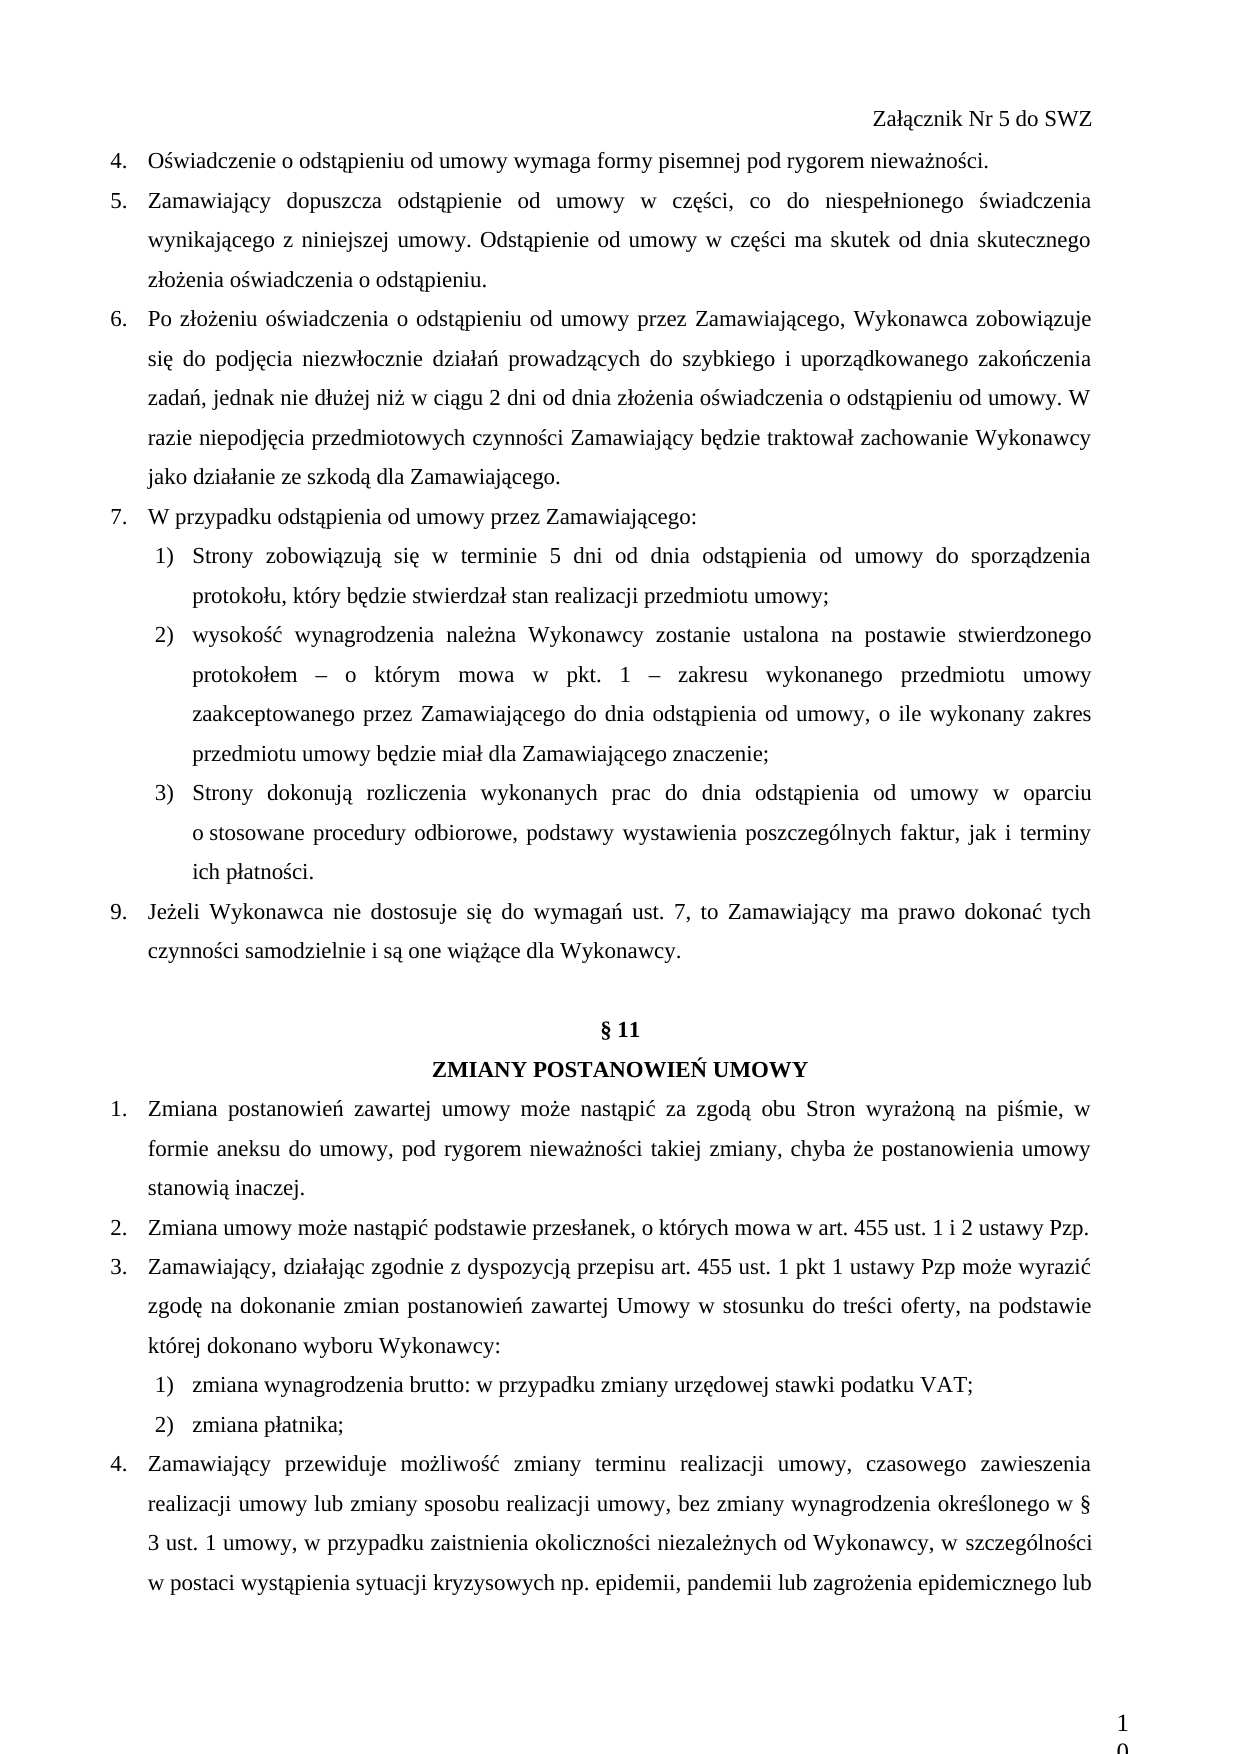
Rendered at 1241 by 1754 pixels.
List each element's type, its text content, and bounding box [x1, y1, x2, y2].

list Oświadczenie o odstąpieniu od umowy wymaga formy pisemnej pod rygorem nieważności. [110, 148, 1093, 174]
list Zamawiający dopuszcza odstąpienie od umowy w części, co do niespełnionego świadczenia wynikającego z niniejszej umowy. Odstąpienie od umowy w części ma skutek od dnia skutecznego złożenia oświadczenia o odstąpieniu. [110, 187, 1093, 292]
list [110, 1450, 1093, 1595]
list wysokość wynagrodzenia należna Wykonawcy zostanie ustalona na postawie stwierdzonego protokołem – o którym mowa w pkt. 1 – zakresu wykonanego przedmiotu umowy zaakceptowanego przez Zamawiającego do dnia odstąpienia od umowy, o ile wykonany zakres przedmiotu umowy będzie miał dla Zamawiającego znaczenie; [154, 621, 1093, 766]
list W przypadku odstąpienia od umowy przez Zamawiającego: [110, 503, 1093, 529]
list zmiana wynagrodzenia brutto: w przypadku zmiany urzędowej stawki podatku VAT; [154, 1371, 1093, 1398]
text § 11 ZMIANY POSTANOWIEŃ UMOWY [148, 1016, 1093, 1082]
list Zamawiający, działając zgodnie z dyspozycją przepisu art. 455 ust. 1 pkt 1 ustawy Pzp może wyrazić zgodę na dokonanie zmian postanowień zawartej Umowy w stosunku do treści oferty, na podstawie której dokonano wyboru Wykonawcy: [110, 1253, 1093, 1358]
list Zmiana postanowień zawartej umowy może nastąpić za zgodą obu Stron wyrażoną na piśmie, w formie aneksu do umowy, pod rygorem nieważności takiej zmiany, chyba że postanowienia umowy stanowią inaczej. [110, 1095, 1093, 1200]
list Strony dokonują rozliczenia wykonanych prac do dnia odstąpienia od umowy w oparciu o stosowane procedury odbiorowe, podstawy wystawienia poszczególnych faktur, jak i terminy ich płatności. [154, 779, 1093, 884]
list Jeżeli Wykonawca nie dostosuje się do wymagań ust. 7, to Zamawiający ma prawo dokonać tych czynności samodzielnie i są one wiążące dla Wykonawcy. [110, 898, 1093, 963]
list Zmiana umowy może nastąpić podstawie przesłanek, o których mowa w art. 455 ust. 1 i 2 ustawy Pzp. [110, 1213, 1093, 1240]
list Strony zobowiązują się w terminie 5 dni od dnia odstąpienia od umowy do sporządzenia protokołu, który będzie stwierdzał stan realizacji przedmiotu umowy; [154, 542, 1093, 608]
list Po złożeniu oświadczenia o odstąpieniu od umowy przez Zamawiającego, Wykonawca zobowiązuje się do podjęcia niezwłocznie działań prowadzących do szybkiego i uporządkowanego zakończenia zadań, jednak nie dłużej niż w ciągu 2 dni od dnia złożenia oświadczenia o odstąpieniu od umowy. W razie niepodjęcia przedmiotowych czynności Zamawiający będzie traktował zachowanie Wykonawcy jako działanie ze szkodą dla Zamawiającego. [110, 306, 1093, 490]
list zmiana płatnika; [154, 1411, 1093, 1437]
